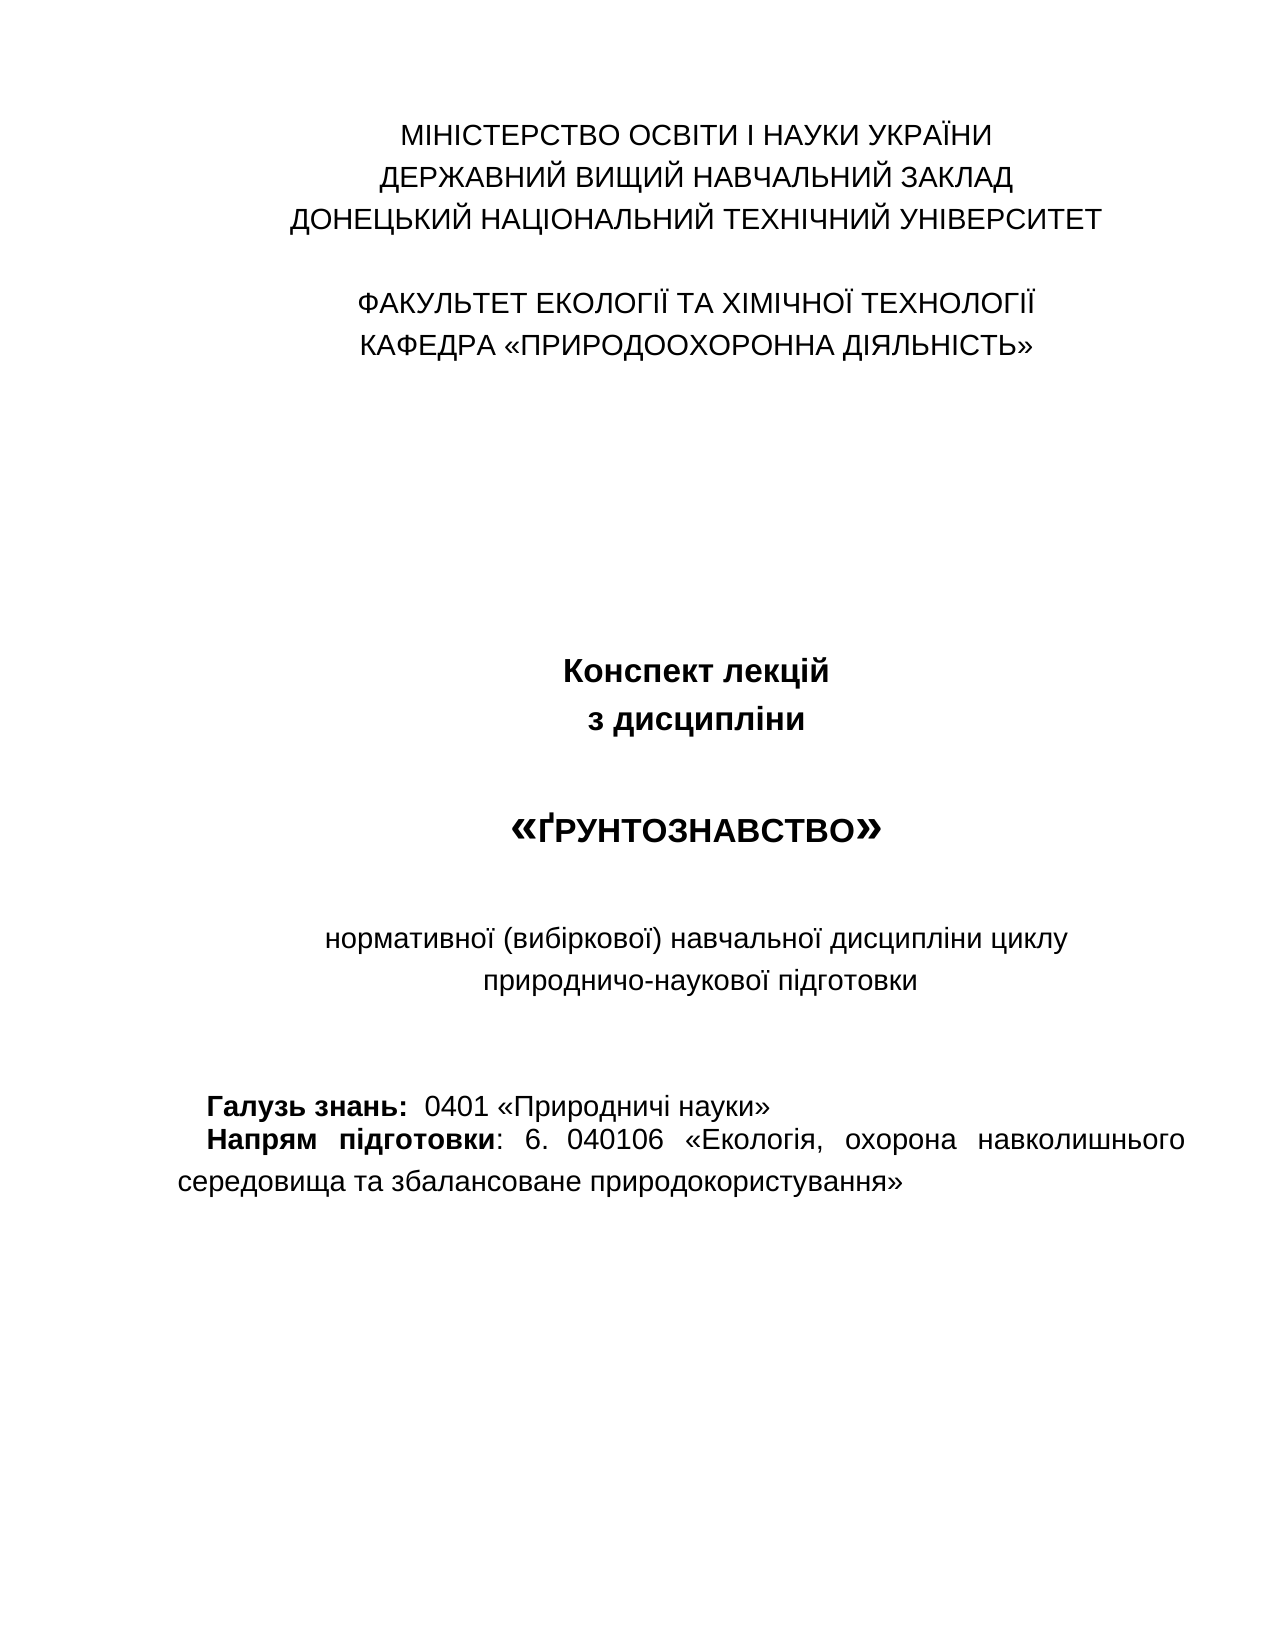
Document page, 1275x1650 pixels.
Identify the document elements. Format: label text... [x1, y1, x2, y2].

subtitle Галузь знань: 0401 «Природничі науки» [177, 1089, 1186, 1122]
text КАФЕДРА «ПРИРОДООХОРОННА ДІЯЛЬНІСТЬ» [177, 327, 1186, 361]
text нормативної (вибіркової) навчальної дисципліни циклу [177, 921, 1186, 955]
text ДОНЕЦЬКИЙ НАЦІОНАЛЬНИЙ ТЕХНІЧНИЙ УНІВЕРСИТЕТ [177, 202, 1186, 235]
text МІНІСТЕРСТВО ОСВІТИ І НАУКИ УКРАЇНИ [177, 118, 1186, 152]
text ДЕРЖАВНИЙ ВИЩИЙ НАВЧАЛЬНИЙ ЗАКЛАД [177, 160, 1186, 193]
text Конспект лекцій [177, 651, 1186, 690]
text ФАКУЛЬТЕТ ЕКОЛОГІЇ ТА ХІМІЧНОЇ ТЕХНОЛОГІЇ [177, 286, 1186, 319]
text природничо-наукової підготовки [177, 963, 1186, 997]
text з дисципліни [177, 699, 1186, 738]
text «ҐРУНТОЗНАВСТВО» [177, 795, 1186, 853]
text Напрям підготовки: 6. 040106 «Екологія, охорона навколишнього середовища та збалансоване природокористування» [177, 1122, 1186, 1198]
